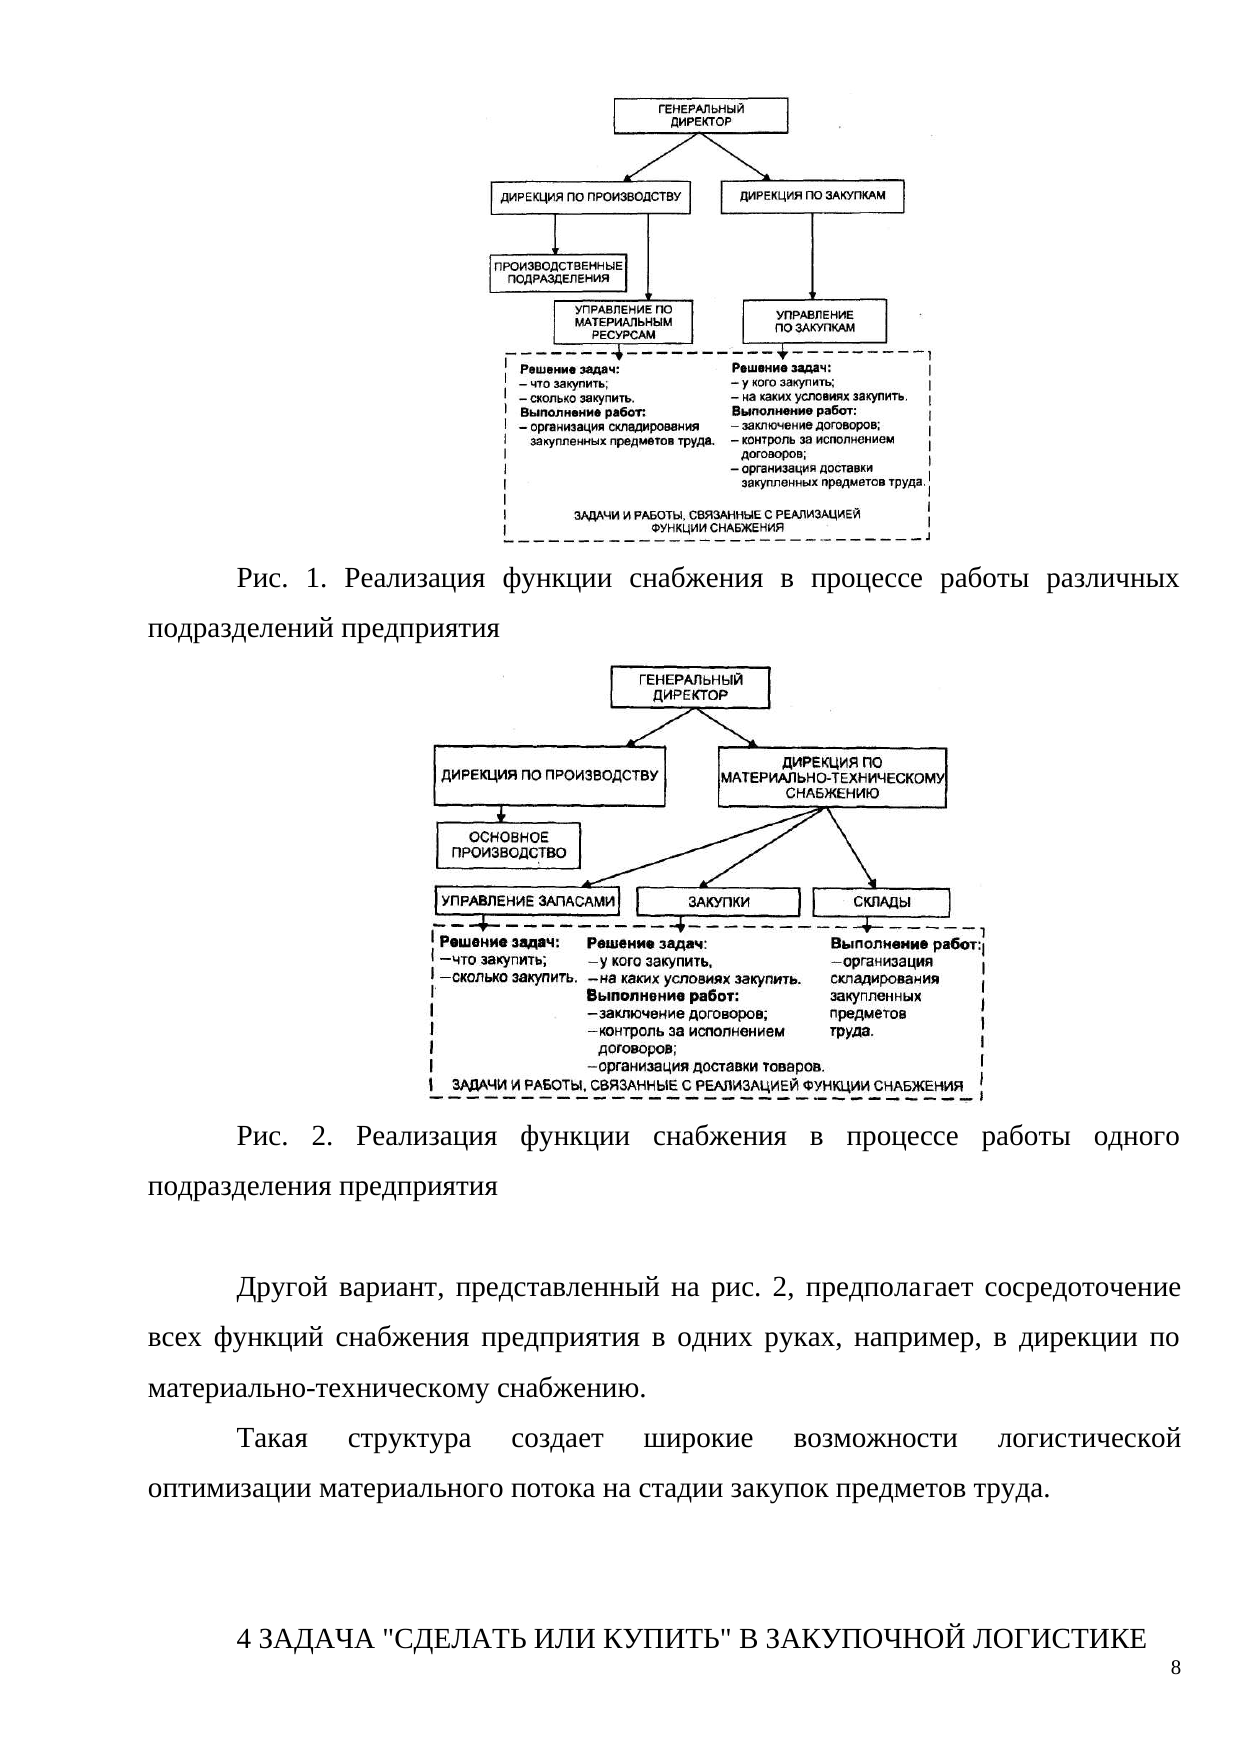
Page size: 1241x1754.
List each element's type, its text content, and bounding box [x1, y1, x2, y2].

picture [480, 88, 937, 548]
text Другой вариант, представленный на рис. 2, предполагает сосредоточение всех функций снабжения предприятия в одних руках, например, в дирекции по материально-техническому снабжению. [148, 1269, 1181, 1403]
text Рис. 1. Реализация функции снабжения в процессе работы различных подразделений предприятия [148, 560, 1181, 644]
text Такая структура создает широкие возможности логистической оптимизации материального потока на стадии закупок предметов труда. [148, 1420, 1181, 1504]
text Рис. 2. Реализация функции снабжения в процессе работы одного подразделения предприятия [148, 1118, 1181, 1202]
text 4 Задача "сделать или купить" в закупочной логистике [148, 1621, 1181, 1655]
picture [424, 660, 994, 1106]
